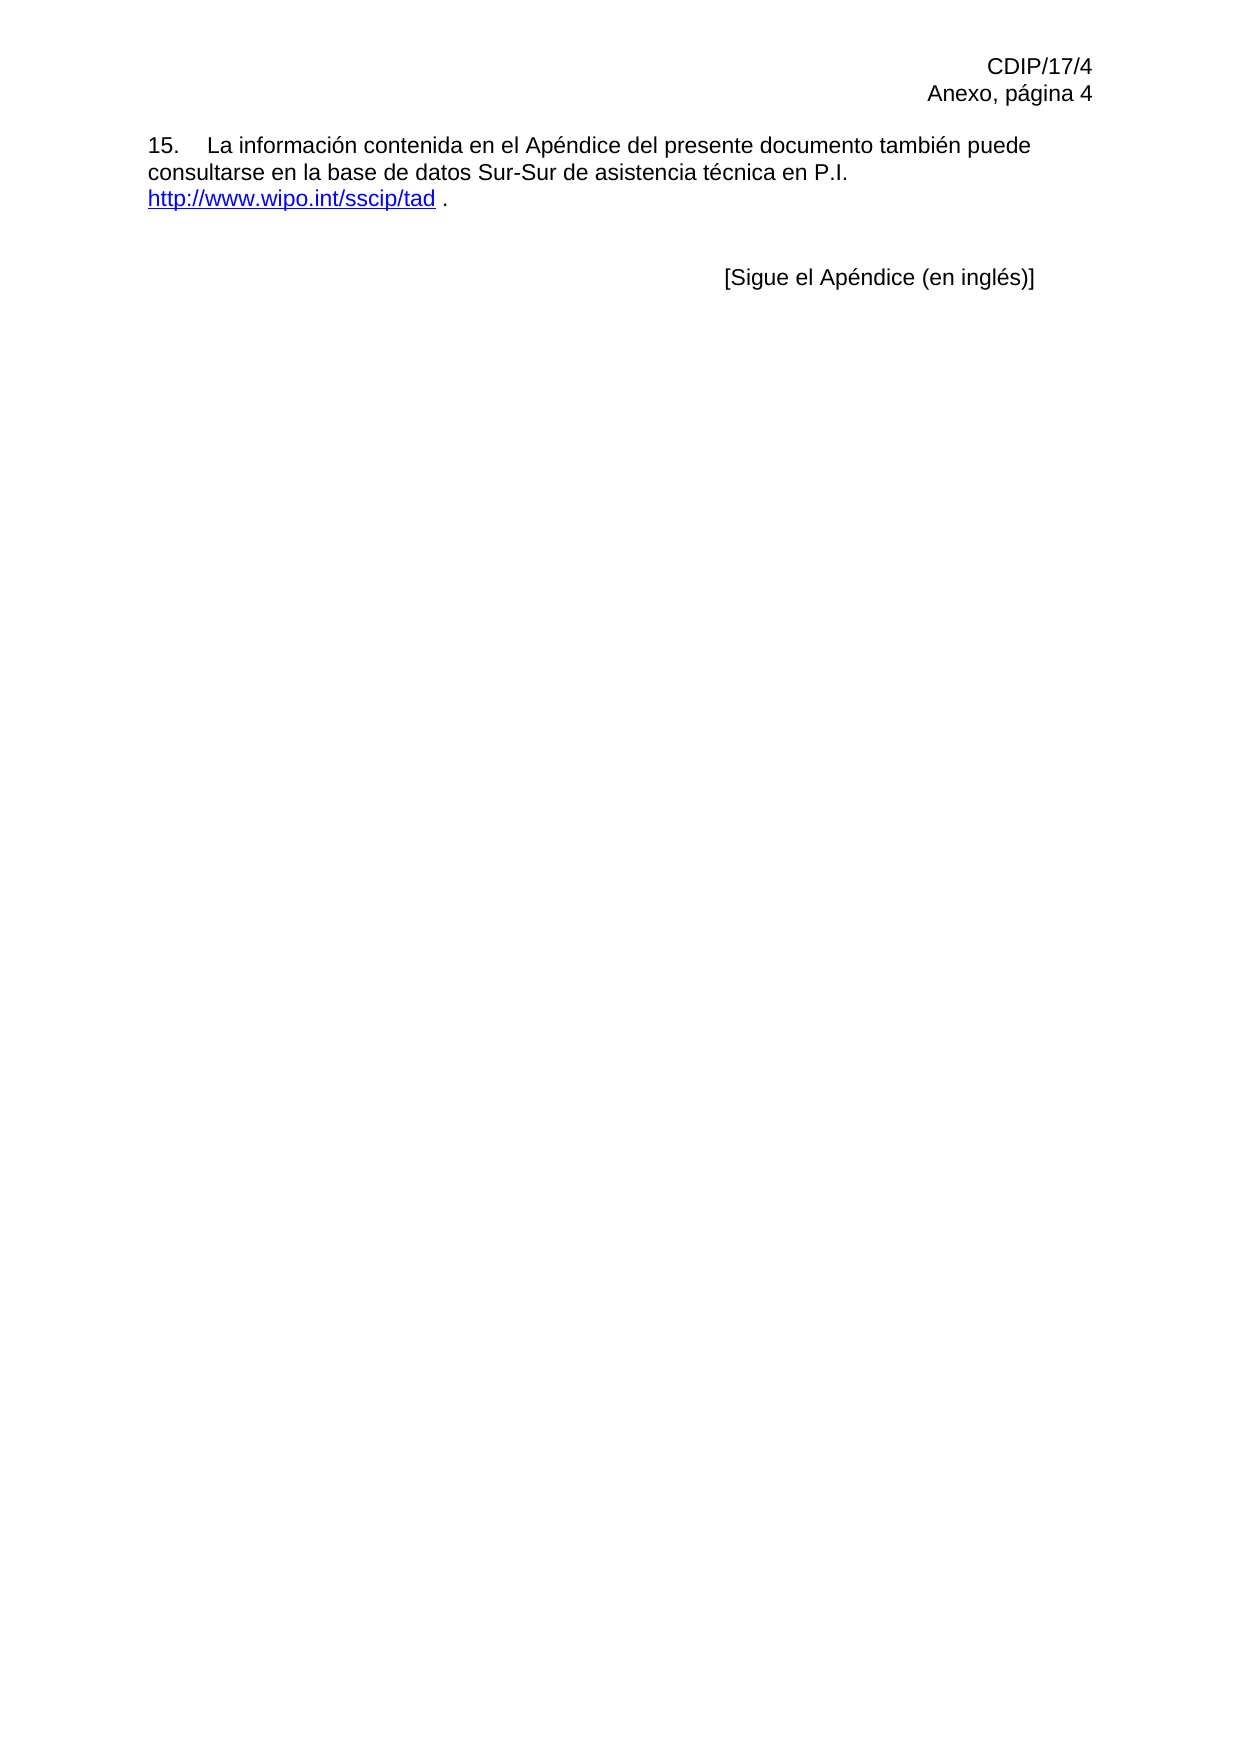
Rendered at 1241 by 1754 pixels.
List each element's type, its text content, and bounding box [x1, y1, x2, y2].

list La información contenida en el Apéndice del presente documento también puede consultarse en la base de datos Sur-Sur de asistencia técnica en P.I. http://www.wipo.int/sscip/tad . [148, 132, 1073, 211]
text [Sigue el Apéndice (en inglés)] [724, 264, 1092, 290]
